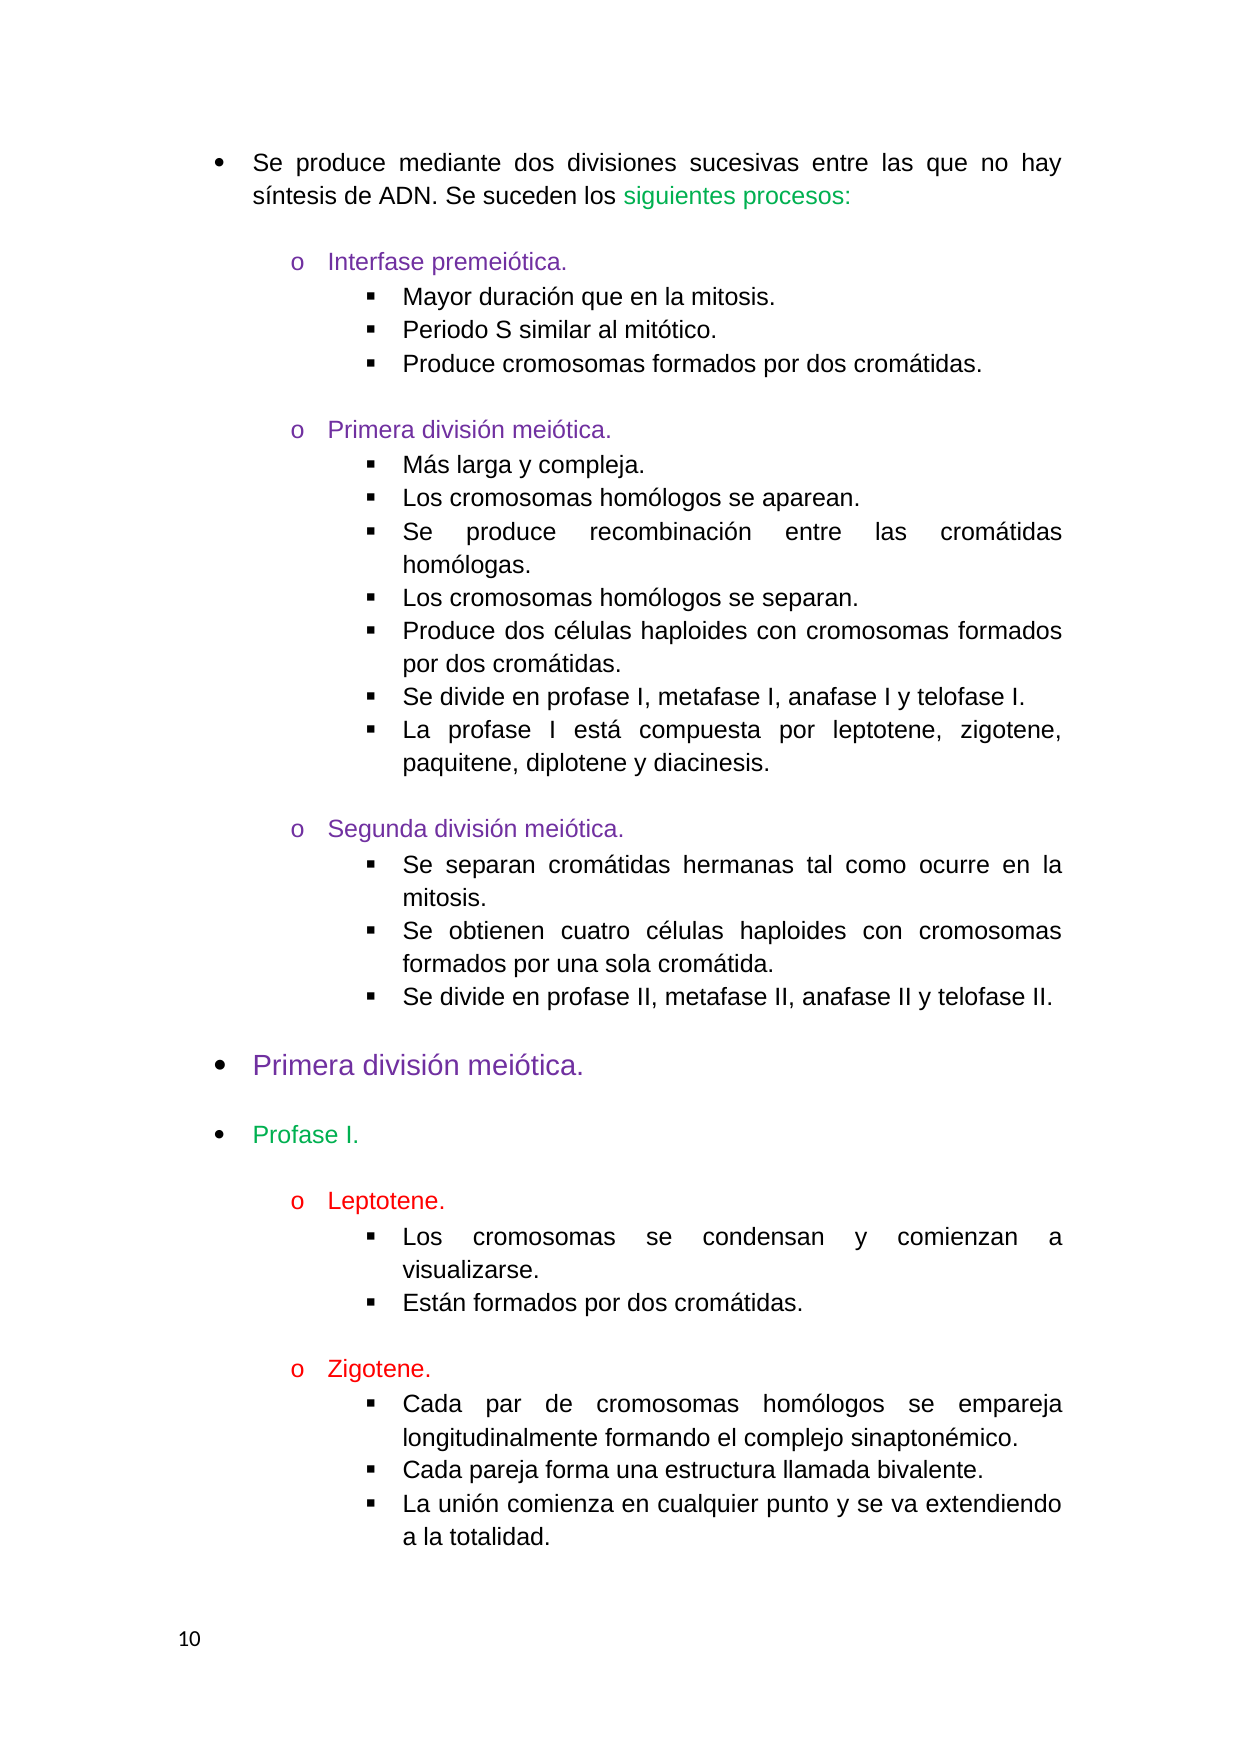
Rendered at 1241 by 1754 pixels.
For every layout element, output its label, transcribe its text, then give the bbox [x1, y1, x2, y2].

list Los cromosomas homólogos se aparean. [365, 483, 1063, 512]
list Cada pareja forma una estructura llamada bivalente. [365, 1456, 1063, 1484]
list Periodo S similar al mitótico. [365, 315, 1063, 344]
list Los cromosomas homólogos se separan. [365, 583, 1063, 611]
list Se produce mediante dos divisiones sucesivas entre las que no hay síntesis de ADN. Se suceden los siguientes procesos: [215, 148, 1063, 209]
list Se obtienen cuatro células haploides con cromosomas formados por una sola cromátida. [365, 916, 1063, 978]
list Cada par de cromosomas homólogos se empareja longitudinalmente formando el complejo sinaptonémico. [365, 1389, 1063, 1451]
list Produce dos células haploides con cromosomas formados por dos cromátidas. [365, 616, 1063, 678]
list Primera división meiótica. [290, 415, 1063, 446]
list Mayor duración que en la mitosis. [365, 282, 1063, 311]
list Zigotene. [290, 1354, 1063, 1385]
list Están formados por dos cromátidas. [365, 1288, 1063, 1317]
list Los cromosomas se condensan y comienzan a visualizarse. [365, 1222, 1063, 1283]
list Profase I. [215, 1120, 1063, 1149]
list Se divide en profase II, metafase II, anafase II y telofase II. [365, 982, 1063, 1011]
list La unión comienza en cualquier punto y se va extendiendo a la totalidad. [365, 1489, 1063, 1551]
list Se separan cromátidas hermanas tal como ocurre en la mitosis. [365, 850, 1063, 912]
list Primera división meiótica. [215, 1048, 1063, 1082]
list La profase I está compuesta por leptotene, zigotene, paquitene, diplotene y diacinesis. [365, 715, 1063, 777]
list Segunda división meiótica. [290, 814, 1063, 845]
list Más larga y compleja. [365, 450, 1063, 479]
list Leptotene. [290, 1186, 1063, 1217]
list Se produce recombinación entre las cromátidas homólogas. [365, 516, 1063, 578]
list Produce cromosomas formados por dos cromátidas. [365, 348, 1063, 377]
list Se divide en profase I, metafase I, anafase I y telofase I. [365, 682, 1063, 711]
list Interfase premeiótica. [290, 247, 1063, 278]
